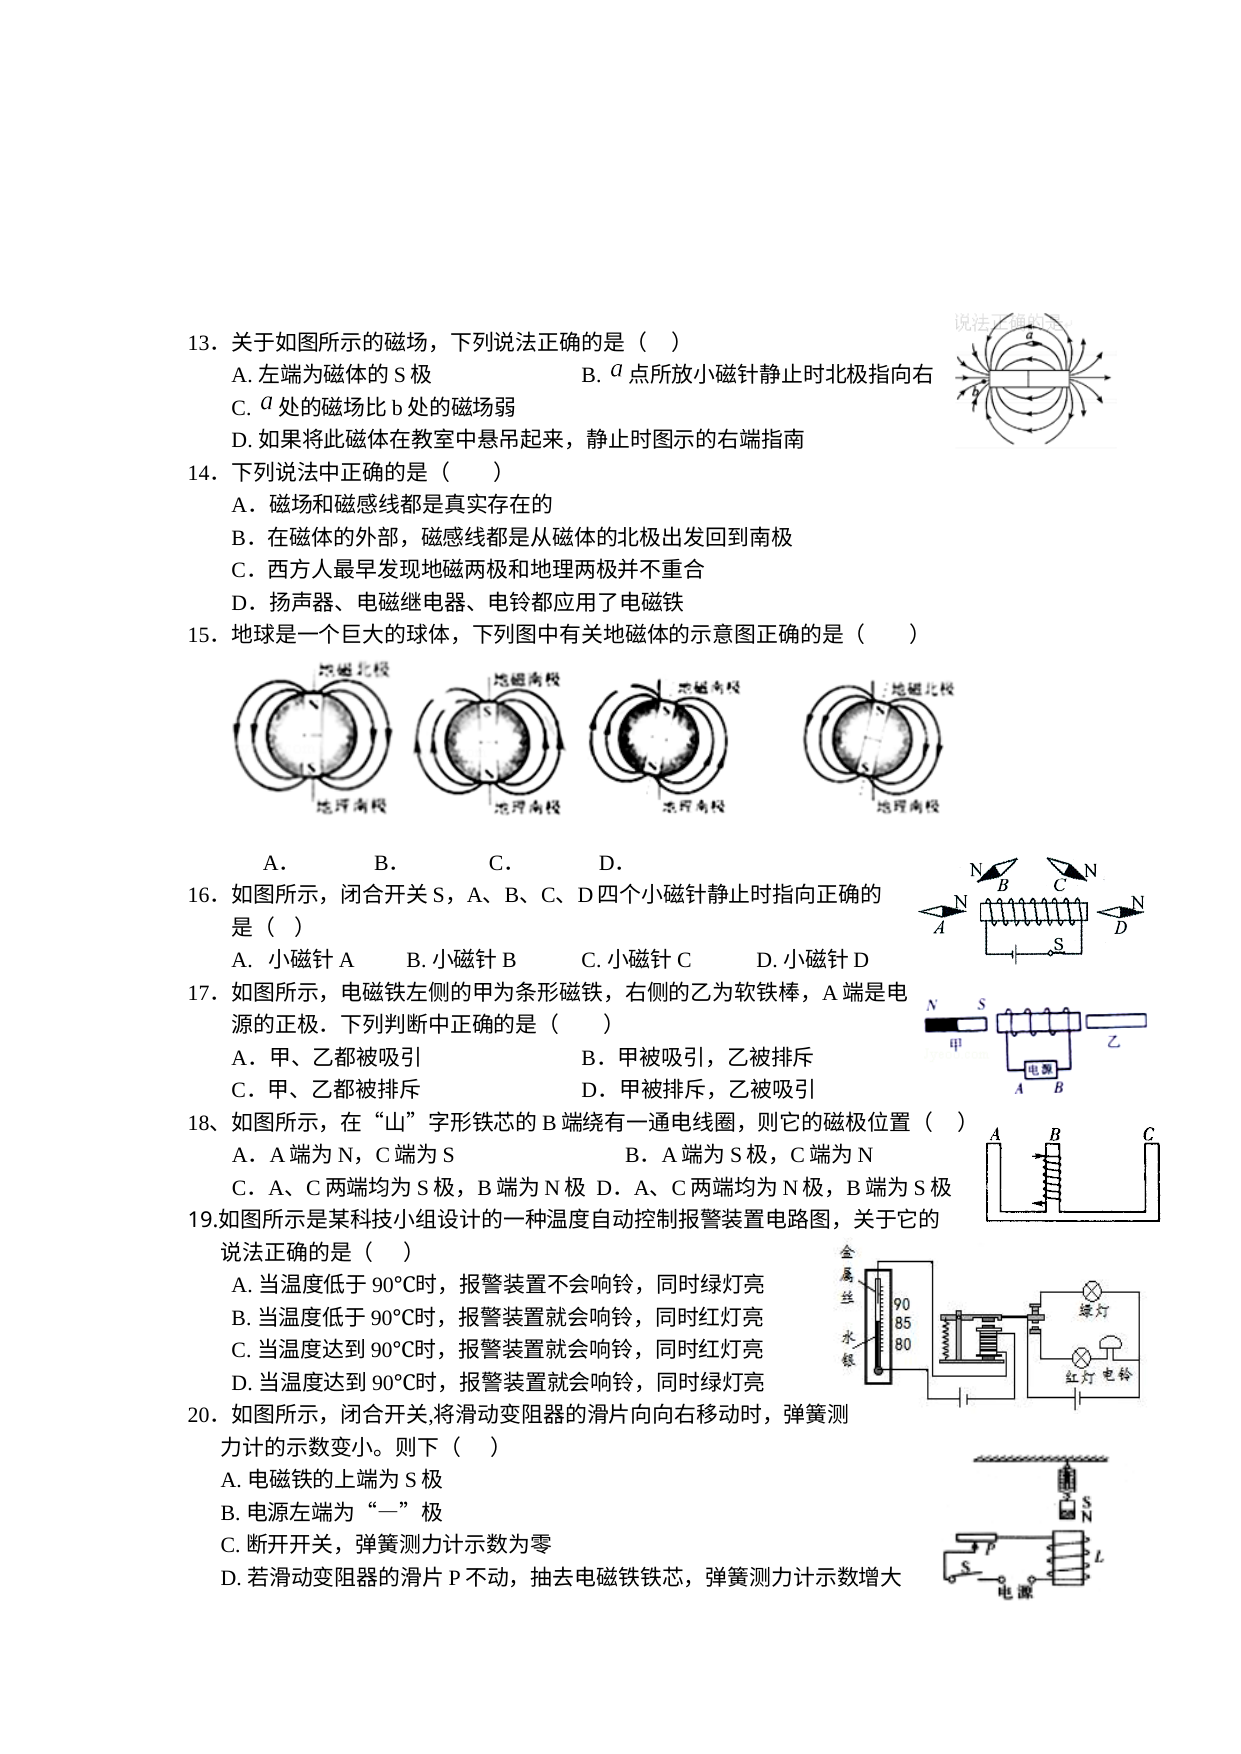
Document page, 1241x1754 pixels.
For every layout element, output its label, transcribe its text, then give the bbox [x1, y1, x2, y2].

text C. 断开开关，弹簧测力计示数为零 [187, 1527, 1053, 1559]
text 18、如图所示，在“山”字形铁芯的B端绕有一通电线圈，则它的磁极位置（ ） [187, 1104, 1053, 1137]
text 19.如图所示是某科技小组设计的一种温度自动控制报警装置电路图，关于它的 [187, 1202, 1053, 1234]
text 20．如图所示，闭合开关,将滑动变阻器的滑片向向右移动时，弹簧测 [187, 1397, 1053, 1429]
text A. 左端为磁体的S极 B. 点所放小磁针静止时北极指向右 [187, 357, 1053, 389]
text 源的正极．下列判断中正确的是（ ） [187, 1007, 1053, 1039]
text 15．地球是一个巨大的球体，下列图中有关地磁体的示意图正确的是（ ） [187, 617, 1053, 649]
text C．甲、乙都被排斥 D．甲被排斥，乙被吸引 [187, 1072, 1053, 1104]
picture [1053, 1237, 1153, 1414]
text D. 如果将此磁体在教室中悬吊起来，静止时图示的右端指南 [187, 422, 1053, 454]
text 是（ ） [187, 909, 1053, 942]
text 16．如图所示，闭合开关S，A、B、C、D四个小磁针静止时指向正确的 [187, 877, 1053, 909]
text C. 当温度达到90℃时，报警装置就会响铃，同时红灯亮 [187, 1332, 1053, 1364]
text 说法正确的是（ ） [187, 1234, 1053, 1267]
picture [1053, 1123, 1165, 1225]
text D．扬声器、电磁继电器、电铃都应用了电磁铁 [187, 584, 1053, 617]
text C. 处的磁场比b处的磁场弱 [187, 389, 1053, 422]
text A．甲、乙都被吸引 B．甲被吸引，乙被排斥 [187, 1039, 1053, 1072]
text B．在磁体的外部，磁感线都是从磁体的北极出发回到南极 [187, 519, 1053, 552]
text D. 若滑动变阻器的滑片P不动，抽去电磁铁铁芯，弹簧测力计示数增大 [187, 1559, 1053, 1592]
text A．A端为N，C端为S B．A端为S极，C端为N [187, 1137, 1053, 1169]
text 14．下列说法中正确的是（ ） [187, 454, 1053, 487]
list 小磁针A B. 小磁针B C. 小磁针C D. 小磁针D [231, 942, 1053, 974]
text A. 当温度低于90℃时，报警装置不会响铃，同时绿灯亮 [187, 1267, 1053, 1299]
text 13．关于如图所示的磁场，下列说法正确的是（ ） [187, 324, 1053, 357]
text 17．如图所示，电磁铁左侧的甲为条形磁铁，右侧的乙为软铁棒，A端是电 [187, 974, 1053, 1007]
text B. 当温度低于90℃时，报警装置就会响铃，同时红灯亮 [187, 1299, 1053, 1332]
text A．磁场和磁感线都是真实存在的 [187, 487, 1053, 519]
text C．西方人最早发现地磁两极和地理两极并不重合 [187, 552, 1053, 584]
text D. 当温度达到90℃时，报警装置就会响铃，同时绿灯亮 [187, 1364, 1053, 1397]
text B. 电源左端为“—”极 [187, 1494, 1053, 1527]
text 力计的示数变小。则下（ ） [187, 1429, 1053, 1462]
text C．A、C两端均为S极，B端为N极 D．A、C两端均为N极，B端为S极 [187, 1169, 1053, 1202]
text A． B． C． D． [187, 844, 1053, 877]
text A. 电磁铁的上端为S极 [187, 1462, 1053, 1494]
